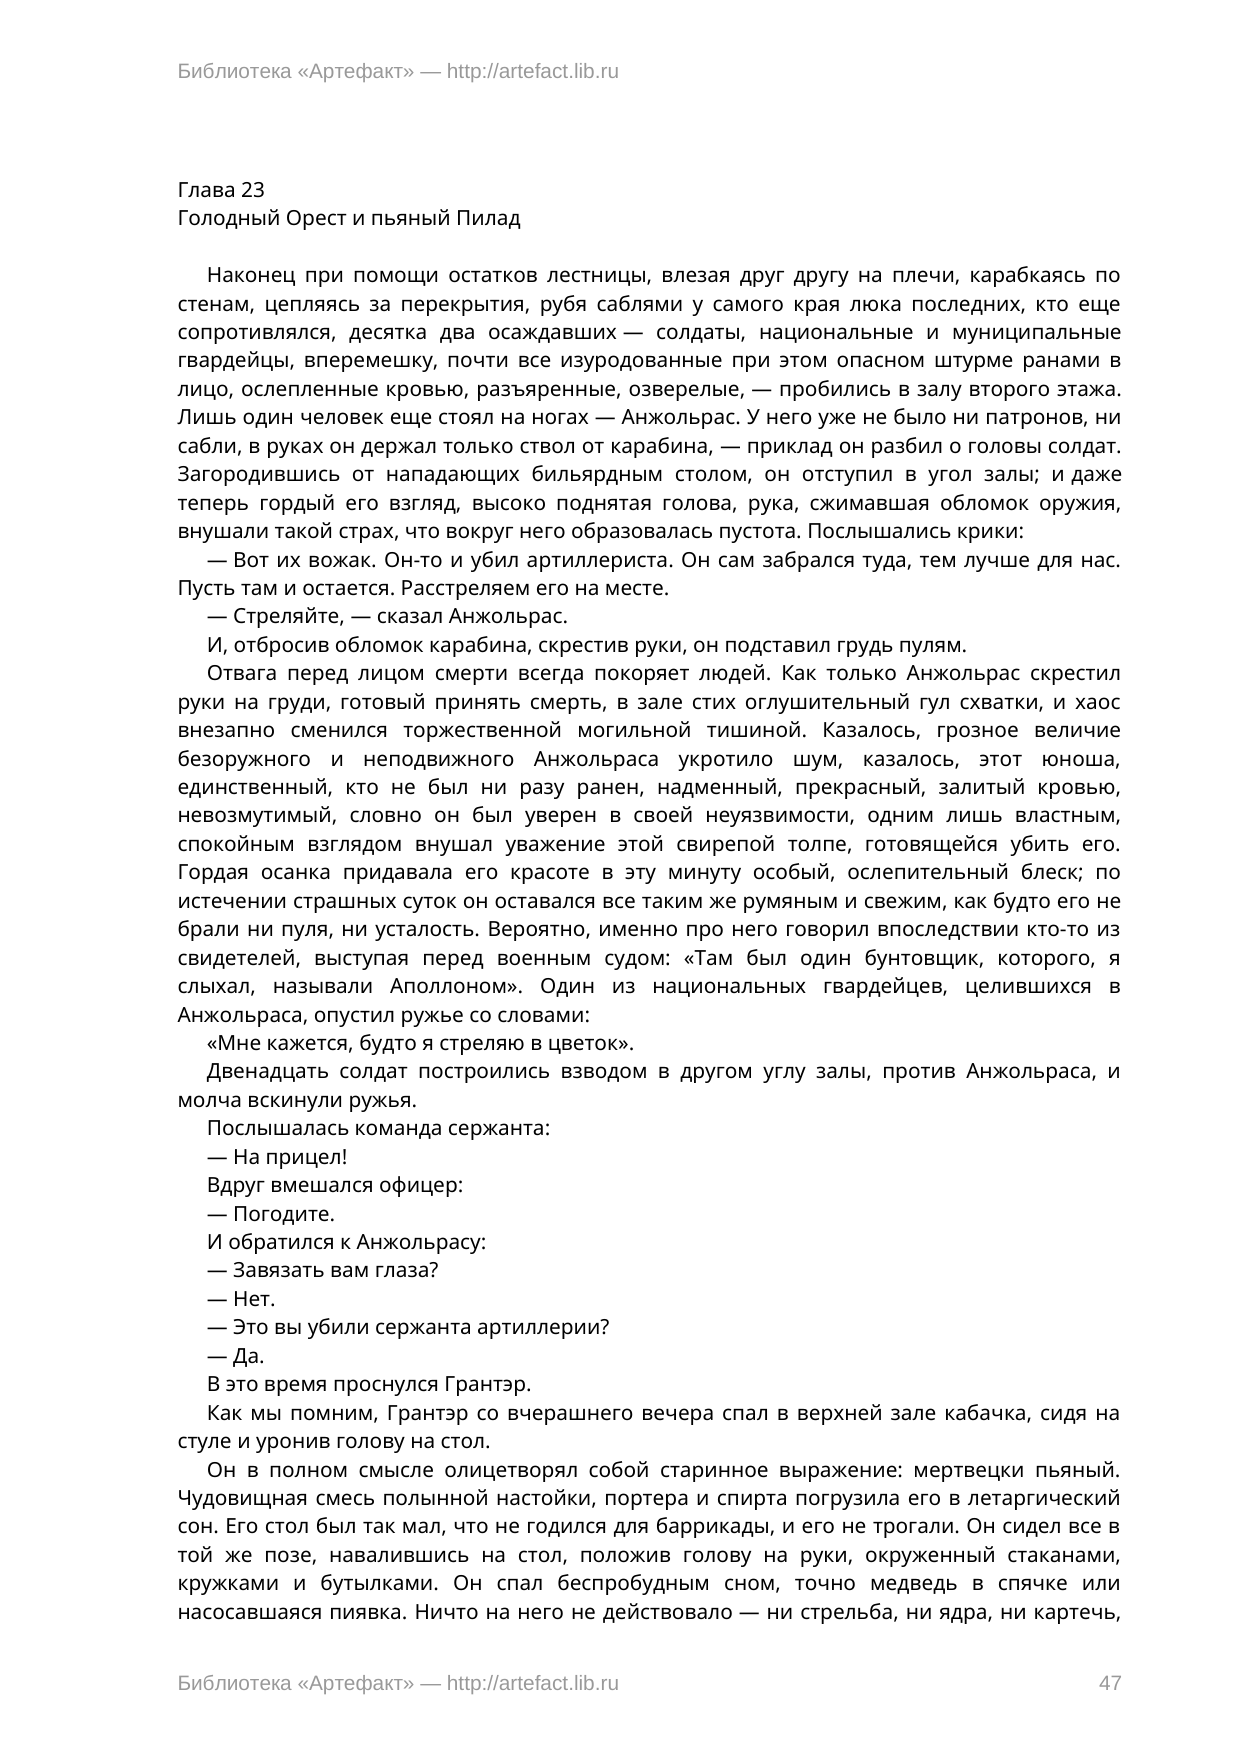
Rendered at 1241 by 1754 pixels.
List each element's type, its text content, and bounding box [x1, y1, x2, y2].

text Вдруг вмешался офицер: [177, 1170, 1122, 1199]
text Двенадцать солдат построились взводом в другом углу залы, против Анжольраса, и молча вскинули ружья. [177, 1057, 1122, 1113]
text — Нет. [177, 1284, 1122, 1312]
subtitle Глава 23 [177, 175, 1122, 203]
text Послышалась команда сержанта: [177, 1113, 1122, 1142]
text «Мне кажется, будто я стреляю в цветок». [177, 1028, 1122, 1057]
text Отвага перед лицом смерти всегда покоряет людей. Как только Анжольрас скрестил руки на груди, готовый принять смерть, в зале стих оглушительный гул схватки, и хаос внезапно сменился торжественной могильной тишиной. Казалось, грозное величие безоружного и неподвижного Анжольраса укротило шум, казалось, этот юноша, единственный, кто не был ни разу ранен, надменный, прекрасный, залитый кровью, невозмутимый, словно он был уверен в своей неуязвимости, одним лишь властным, спокойным взглядом внушал уважение этой свирепой толпе, готовящейся убить его. Гордая осанка придавала его красоте в эту минуту особый, ослепительный блеск; по истечении страшных суток он оставался все таким же румяным и свежим, как будто его не брали ни пуля, ни усталость. Вероятно, именно про него говорил впоследствии кто-то из свидетелей, выступая перед военным судом: «Там был один бунтовщик, которого, я слыхал, называли Аполлоном». Один из национальных гвардейцев, целившихся в Анжольраса, опустил ружье со словами: [177, 658, 1122, 1028]
text — Погодите. [177, 1199, 1122, 1227]
text — Вот их вожак. Он-то и убил артиллериста. Он сам забрался туда, тем лучше для нас. Пусть там и остается. Расстреляем его на месте. [177, 545, 1122, 602]
text В это время проснулся Грантэр. [177, 1369, 1122, 1398]
text — На прицел! [177, 1142, 1122, 1170]
text — Стреляйте, — сказал Анжольрас. [177, 602, 1122, 630]
text Наконец при помощи остатков лестницы, влезая друг другу на плечи, карабкаясь по стенам, цепляясь за перекрытия, рубя саблями у самого края люка последних, кто еще сопротивлялся, десятка два осаждавших — солдаты, национальные и муниципальные гвардейцы, вперемешку, почти все изуродованные при этом опасном штурме ранами в лицо, ослепленные кровью, разъяренные, озверелые, — пробились в залу второго этажа. Лишь один человек еще стоял на ногах — Анжольрас. У него уже не было ни патронов, ни сабли, в руках он держал только ствол от карабина, — приклад он разбил о головы солдат. Загородившись от нападающих бильярдным столом, он отступил в угол залы; и даже теперь гордый его взгляд, высоко поднятая голова, рука, сжимавшая обломок оружия, внушали такой страх, что вокруг него образовалась пустота. Послышались крики: [177, 260, 1122, 545]
text — Да. [177, 1341, 1122, 1369]
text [177, 1455, 1122, 1625]
subtitle Голодный Орест и пьяный Пилад [177, 203, 1122, 232]
text И, отбросив обломок карабина, скрестив руки, он подставил грудь пулям. [177, 630, 1122, 658]
text — Завязать вам глаза? [177, 1256, 1122, 1284]
text Как мы помним, Грантэр со вчерашнего вечера спал в верхней зале кабачка, сидя на стуле и уронив голову на стол. [177, 1398, 1122, 1455]
text И обратился к Анжольрасу: [177, 1227, 1122, 1256]
text — Это вы убили сержанта артиллерии? [177, 1312, 1122, 1341]
